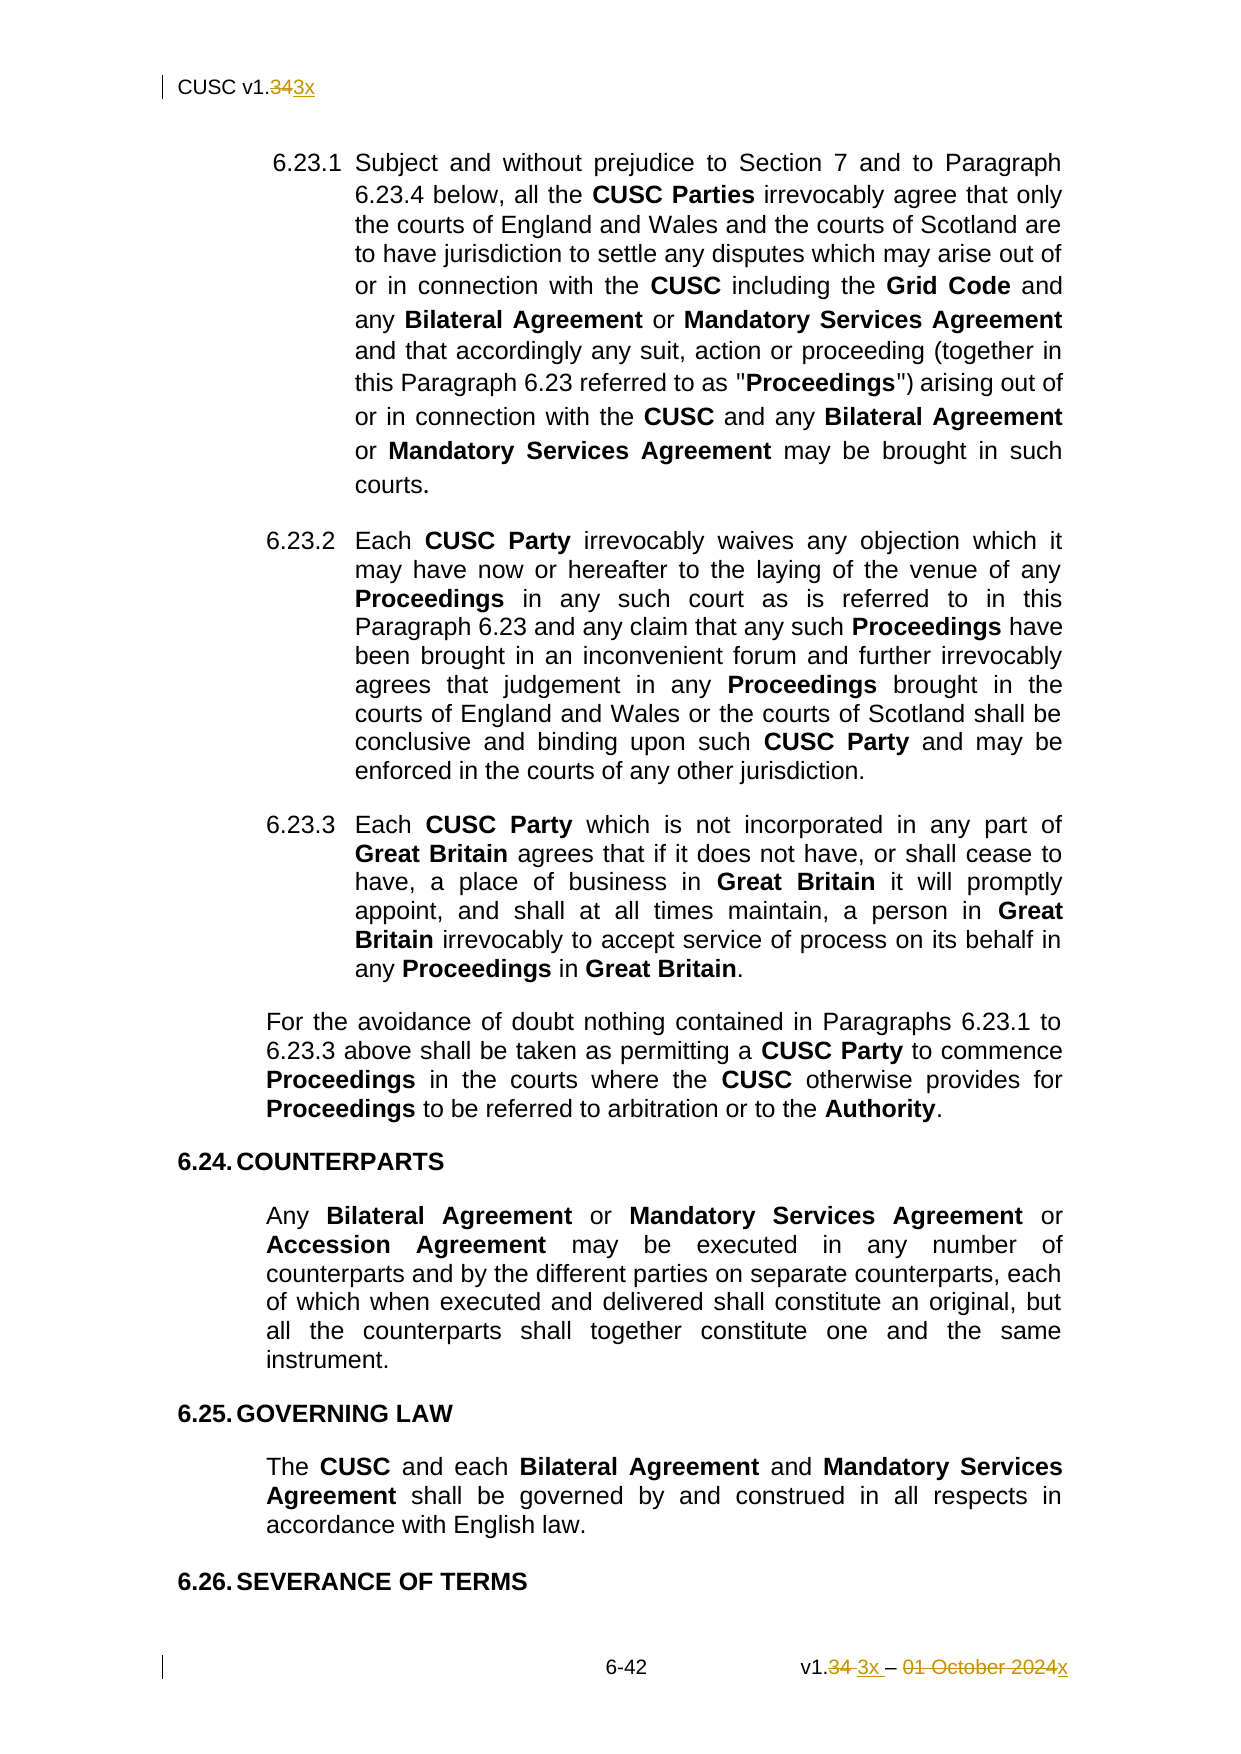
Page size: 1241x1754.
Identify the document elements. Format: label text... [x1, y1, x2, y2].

subtitle SEVERANCE OF TERMS [177, 1567, 1063, 1596]
subtitle 6.23.1 Subject and without prejudice to Section 7 and to Paragraph 6.23.4 below, all the CUSC Parties irrevocably agree that only the courts of England and Wales and the courts of Scotland are to have jurisdiction to settle any disputes which may arise out of or in connection with the CUSC including the Grid Code and any Bilateral Agreement or Mandatory Services Agreement and that accordingly any suit, action or proceeding (together in this Paragraph 6.23 referred to as "Proceedings") arising out of or in connection with the CUSC and any Bilateral Agreement or Mandatory Services Agreement may be brought in such courts. [266, 148, 1063, 501]
text For the avoidance of doubt nothing contained in Paragraphs 6.23.1 to 6.23.3 above shall be taken as permitting a CUSC Party to commence Proceedings in the courts where the CUSC otherwise provides for Proceedings to be referred to arbitration or to the Authority. [266, 1007, 1063, 1122]
subtitle 6.23.3 Each CUSC Party which is not incorporated in any part of Great Britain agrees that if it does not have, or shall cease to have, a place of business in Great Britain it will promptly appoint, and shall at all times maintain, a person in Great Britain irrevocably to accept service of process on its behalf in any Proceedings in Great Britain. [266, 810, 1063, 982]
subtitle 6.23.2 Each CUSC Party irrevocably waives any objection which it may have now or hereafter to the laying of the venue of any Proceedings in any such court as is referred to in this Paragraph 6.23 and any claim that any such Proceedings have been brought in an inconvenient forum and further irrevocably agrees that judgement in any Proceedings brought in the courts of England and Wales or the courts of Scotland shall be conclusive and binding upon such CUSC Party and may be enforced in the courts of any other jurisdiction. [266, 526, 1063, 785]
text The CUSC and each Bilateral Agreement and Mandatory Services Agreement shall be governed by and construed in all respects in accordance with English law. [266, 1452, 1063, 1539]
subtitle GOVERNING LAW [177, 1399, 1063, 1427]
text Any Bilateral Agreement or Mandatory Services Agreement or Accession Agreement may be executed in any number of counterparts and by the different parties on separate counterparts, each of which when executed and delivered shall constitute an original, but all the counterparts shall together constitute one and the same instrument. [266, 1201, 1063, 1374]
subtitle COUNTERPARTS [177, 1147, 1063, 1176]
